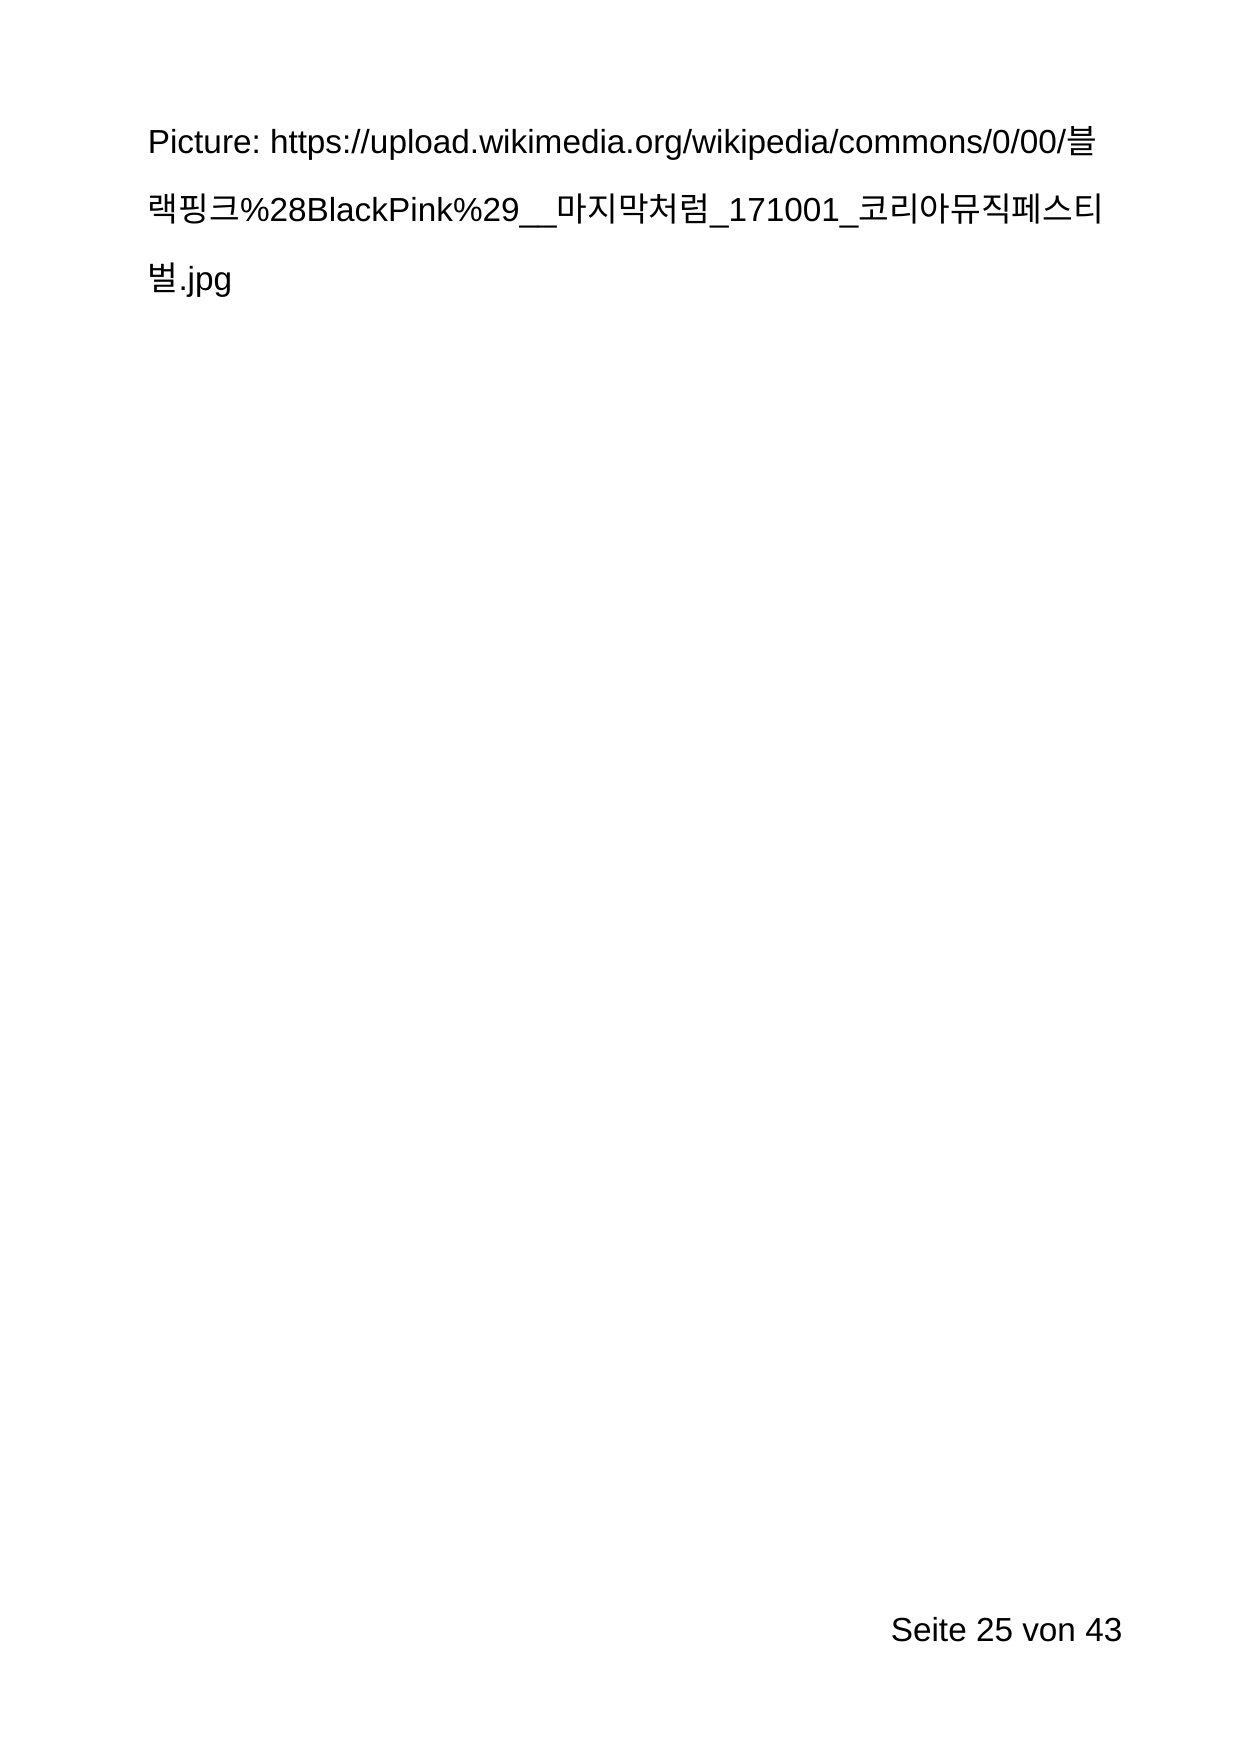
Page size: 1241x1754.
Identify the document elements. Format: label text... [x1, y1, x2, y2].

text Picture: https://upload.wikimedia.org/wikipedia/commons/0/00/블랙핑크%28BlackPink%29__마지막처럼_171001_코리아뮤직페스티벌.jpg [148, 118, 1122, 300]
